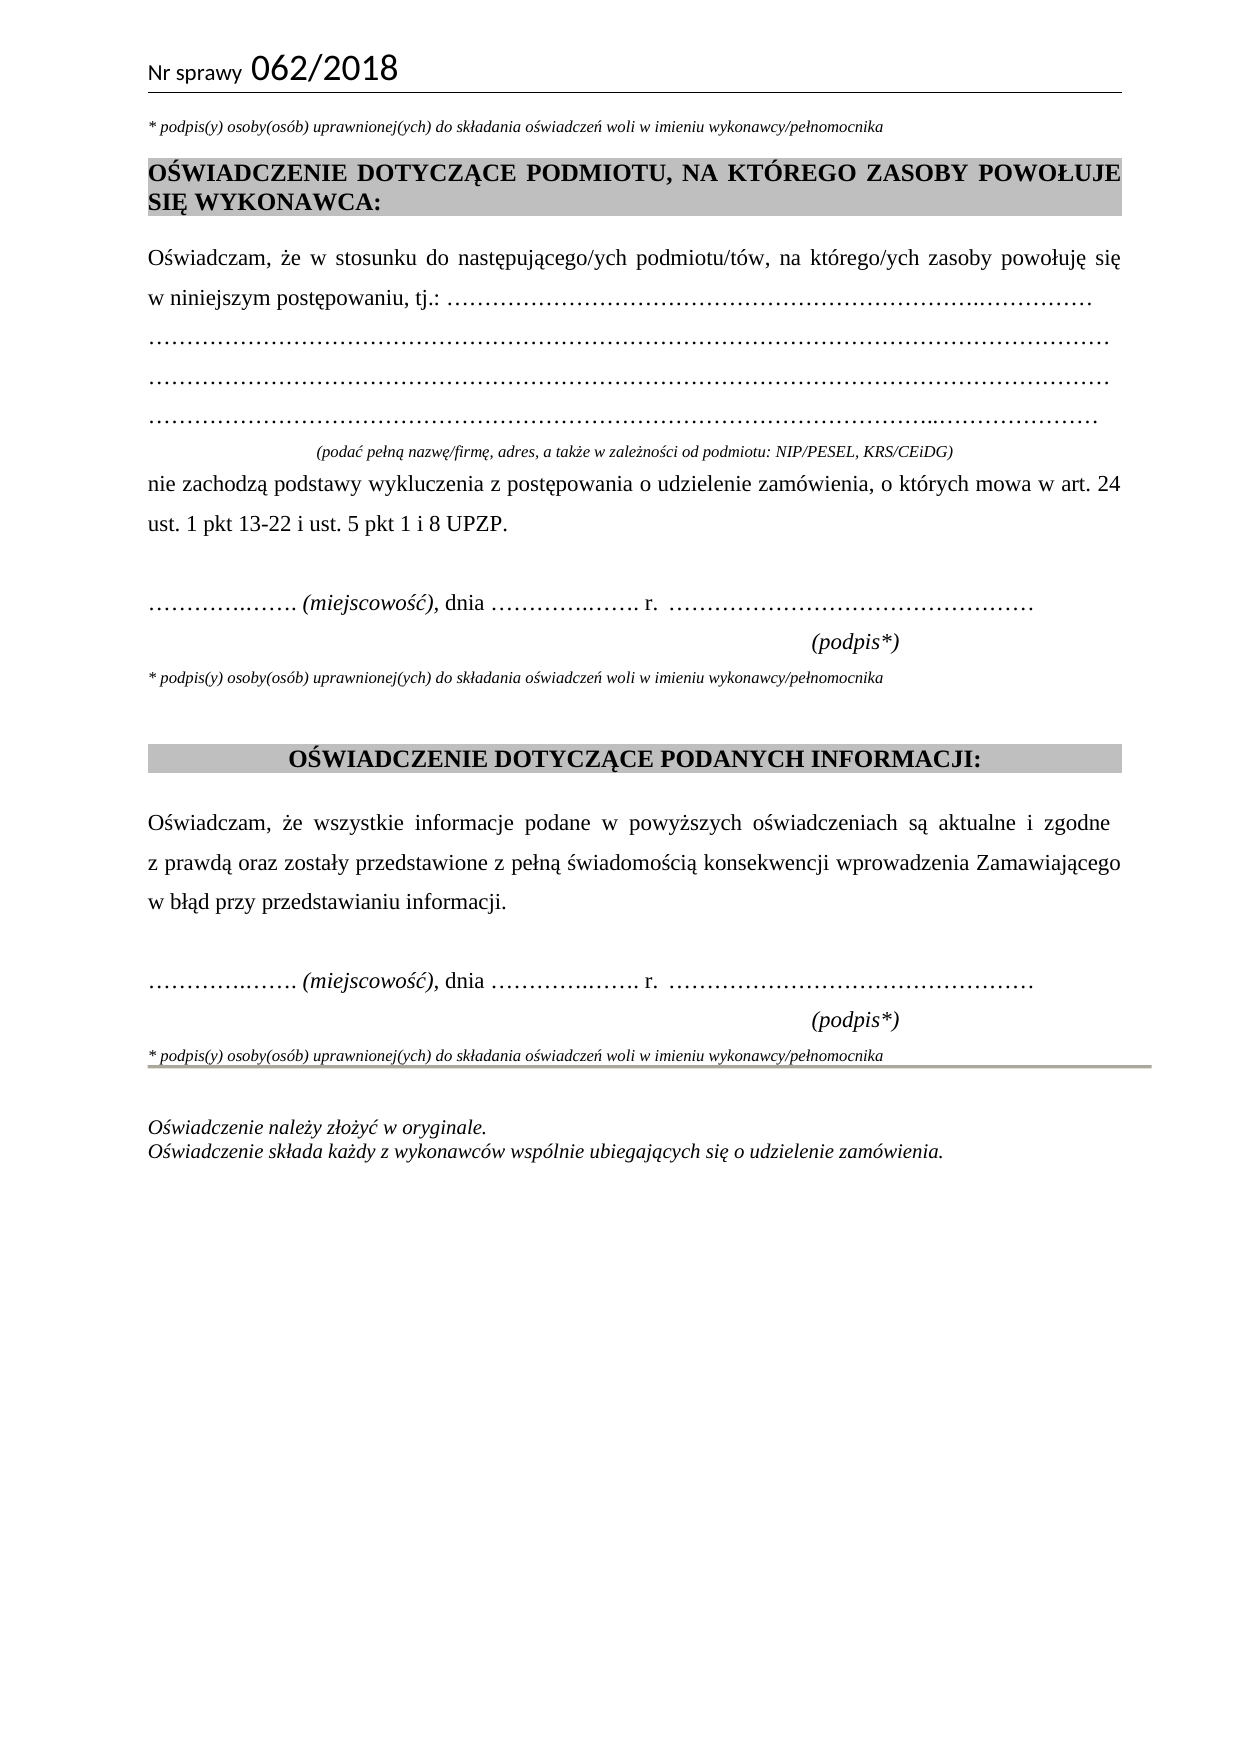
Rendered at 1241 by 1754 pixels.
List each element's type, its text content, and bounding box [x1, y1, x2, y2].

text * podpis(y) osoby(osób) uprawnionej(ych) do składania oświadczeń woli w imieniu wykonawcy/pełnomocnika [148, 1046, 1122, 1065]
text OŚWIADCZENIE DOTYCZĄCE PODMIOTU, NA KTÓREGO ZASOBY POWOŁUJE SIĘ WYKONAWCA: [148, 158, 1122, 216]
text (podpis*) [738, 1007, 1122, 1033]
text …………………………………………………………………………………………………………………………………………………………………………………………………………………………………………………………………………………………………………………………..………………… [148, 323, 1122, 428]
list Oświadczenie należy złożyć w oryginale. [148, 1115, 1122, 1139]
text ………….……. (miejscowość), dnia ………….……. r. ………………………………………… [148, 967, 1122, 993]
text Oświadczam, że wszystkie informacje podane w powyższych oświadczeniach są aktualne i zgodne z prawdą oraz zostały przedstawione z pełną świadomością konsekwencji wprowadzenia Zamawiającego w błąd przy przedstawianiu informacji. [148, 809, 1122, 914]
text Oświadczenie składa każdy z wykonawców wspólnie ubiegających się o udzielenie zamówienia. [148, 1139, 1122, 1163]
text nie zachodzą podstawy wykluczenia z postępowania o udzielenie zamówienia, o których mowa w art. 24 ust. 1 pkt 13-22 i ust. 5 pkt 1 i 8 UPZP. [148, 470, 1122, 536]
text * podpis(y) osoby(osób) uprawnionej(ych) do składania oświadczeń woli w imieniu wykonawcy/pełnomocnika [148, 117, 1122, 136]
text * podpis(y) osoby(osób) uprawnionej(ych) do składania oświadczeń woli w imieniu wykonawcy/pełnomocnika [148, 668, 1122, 687]
text Oświadczam, że w stosunku do następującego/ych podmiotu/tów, na którego/ych zasoby powołuję się w niniejszym postępowaniu, tj.: …………………………………………………………….…………… [148, 244, 1122, 310]
text ………….……. (miejscowość), dnia ………….……. r. ………………………………………… [148, 589, 1122, 615]
text (podpis*) [738, 628, 1122, 655]
text (podać pełną nazwę/firmę, adres, a także w zależności od podmiotu: NIP/PESEL, KRS/CEiDG) [148, 442, 1122, 461]
text OŚWIADCZENIE DOTYCZĄCE PODANYCH INFORMACJI: [148, 744, 1122, 773]
